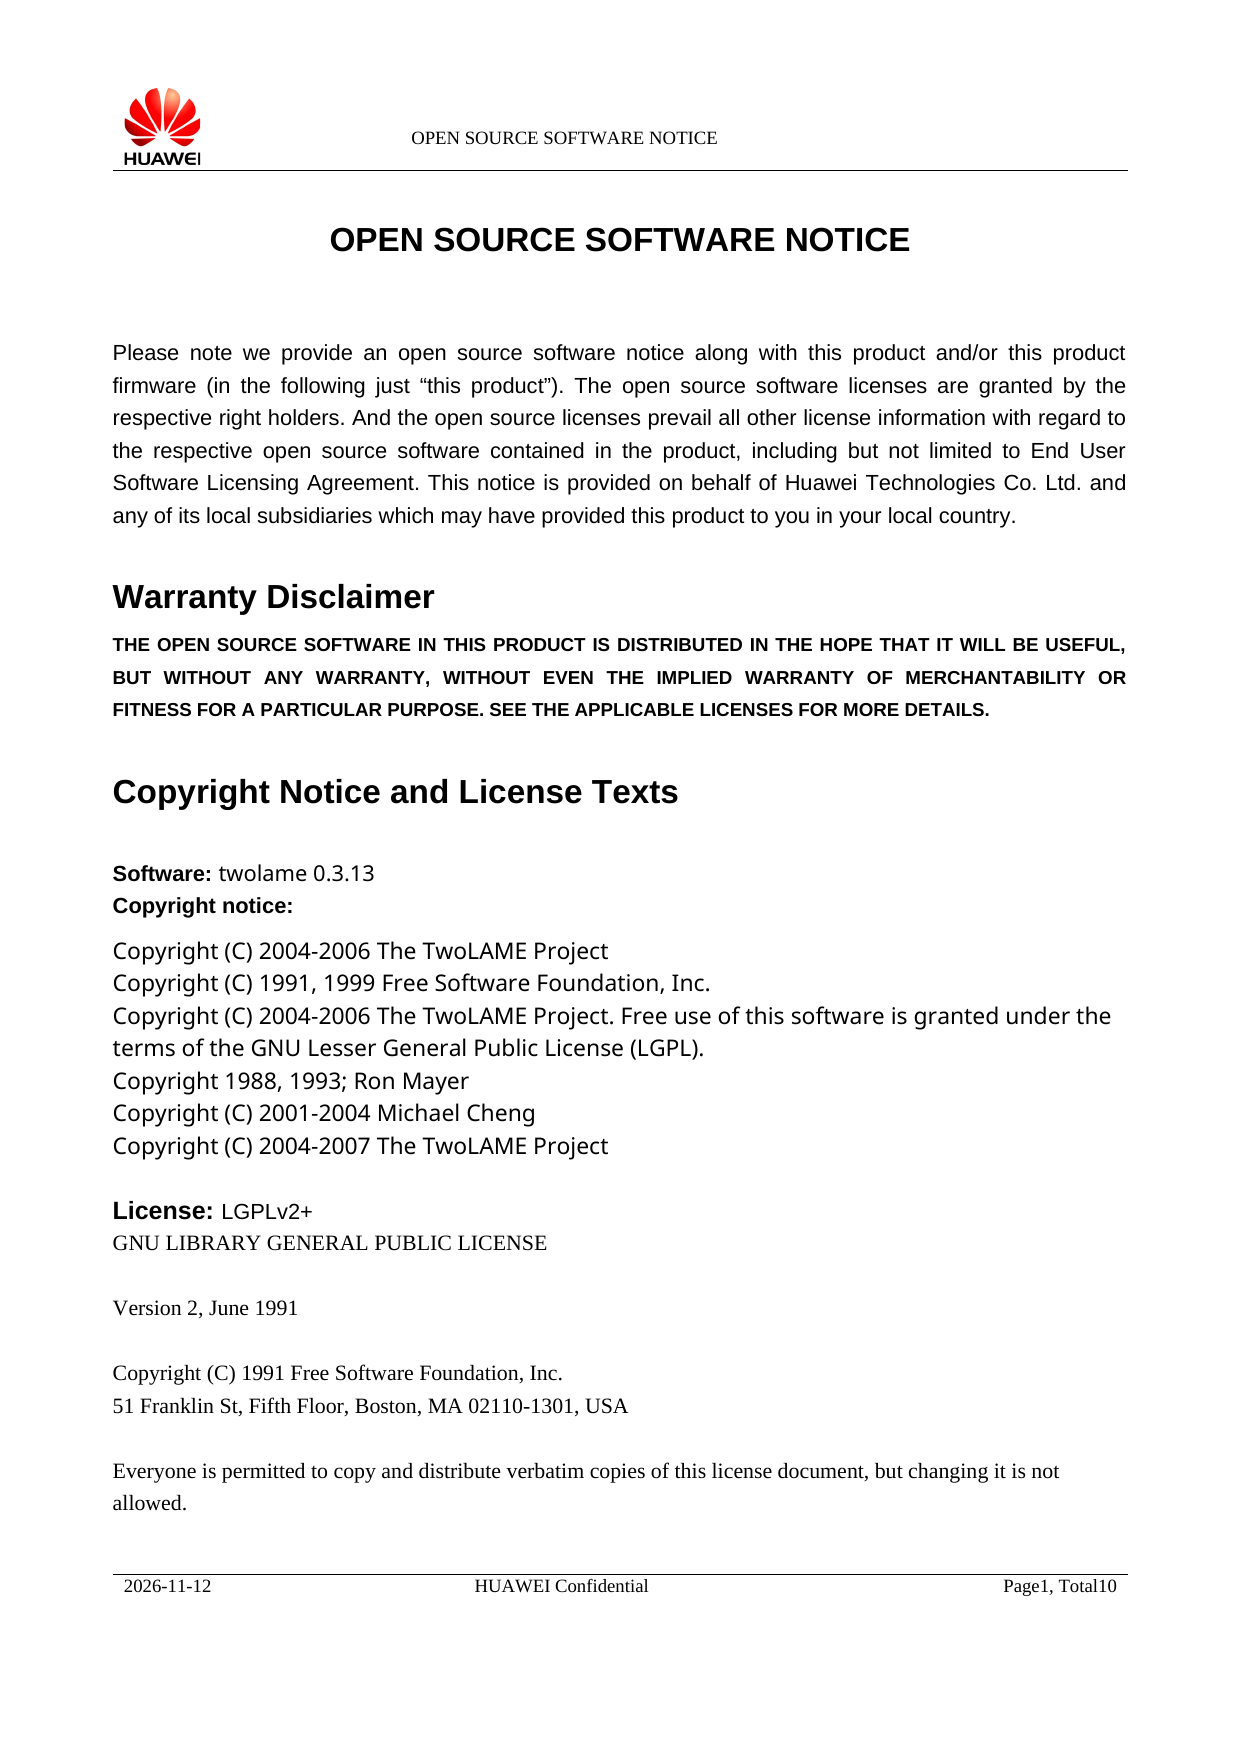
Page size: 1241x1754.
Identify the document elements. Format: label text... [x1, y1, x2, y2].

text Copyright notice: [112, 889, 1128, 921]
text Please note we provide an open source software notice along with this product and/or this product firmware (in the following just “this product”). The open source software licenses are granted by the respective right holders. And the open source licenses prevail all other license information with regard to the respective open source software contained in the product, including but not limited to End User Software Licensing Agreement. This notice is provided on behalf of Huawei Technologies Co. Ltd. and any of its local subsidiaries which may have provided this product to you in your local country. [112, 336, 1128, 531]
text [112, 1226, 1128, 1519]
title Software: twolame 0.3.13 [112, 856, 1128, 889]
text The open source software in this product is distributed in the hope that it will be useful, but WITHOUT ANY WARRANTY, without even the implied warranty of MERCHANTABILITY or FITNESS FOR A PARTICULAR PURPOSE. See the applicable licenses for more details. [112, 629, 1128, 726]
picture [124, 88, 201, 165]
text Copyright (C) 2004-2006 The TwoLAME Project Copyright (C) 1991, 1999 Free Software Foundation, Inc. Copyright (C) 2004-2006 The TwoLAME Project. Free use of this software is granted under the terms of the GNU Lesser General Public License (LGPL). Copyright 1988, 1993; Ron Mayer Copyright (C) 2001-2004 Michael Cheng Copyright (C) 2004-2007 The TwoLAME Project [112, 934, 1128, 1194]
text OPEN SOURCE SOFTWARE NOTICE [112, 206, 1128, 271]
text Copyright Notice and License Texts [112, 759, 1128, 824]
text Warranty Disclaimer [112, 564, 1128, 629]
text License: LGPLv2+ [112, 1194, 1128, 1226]
